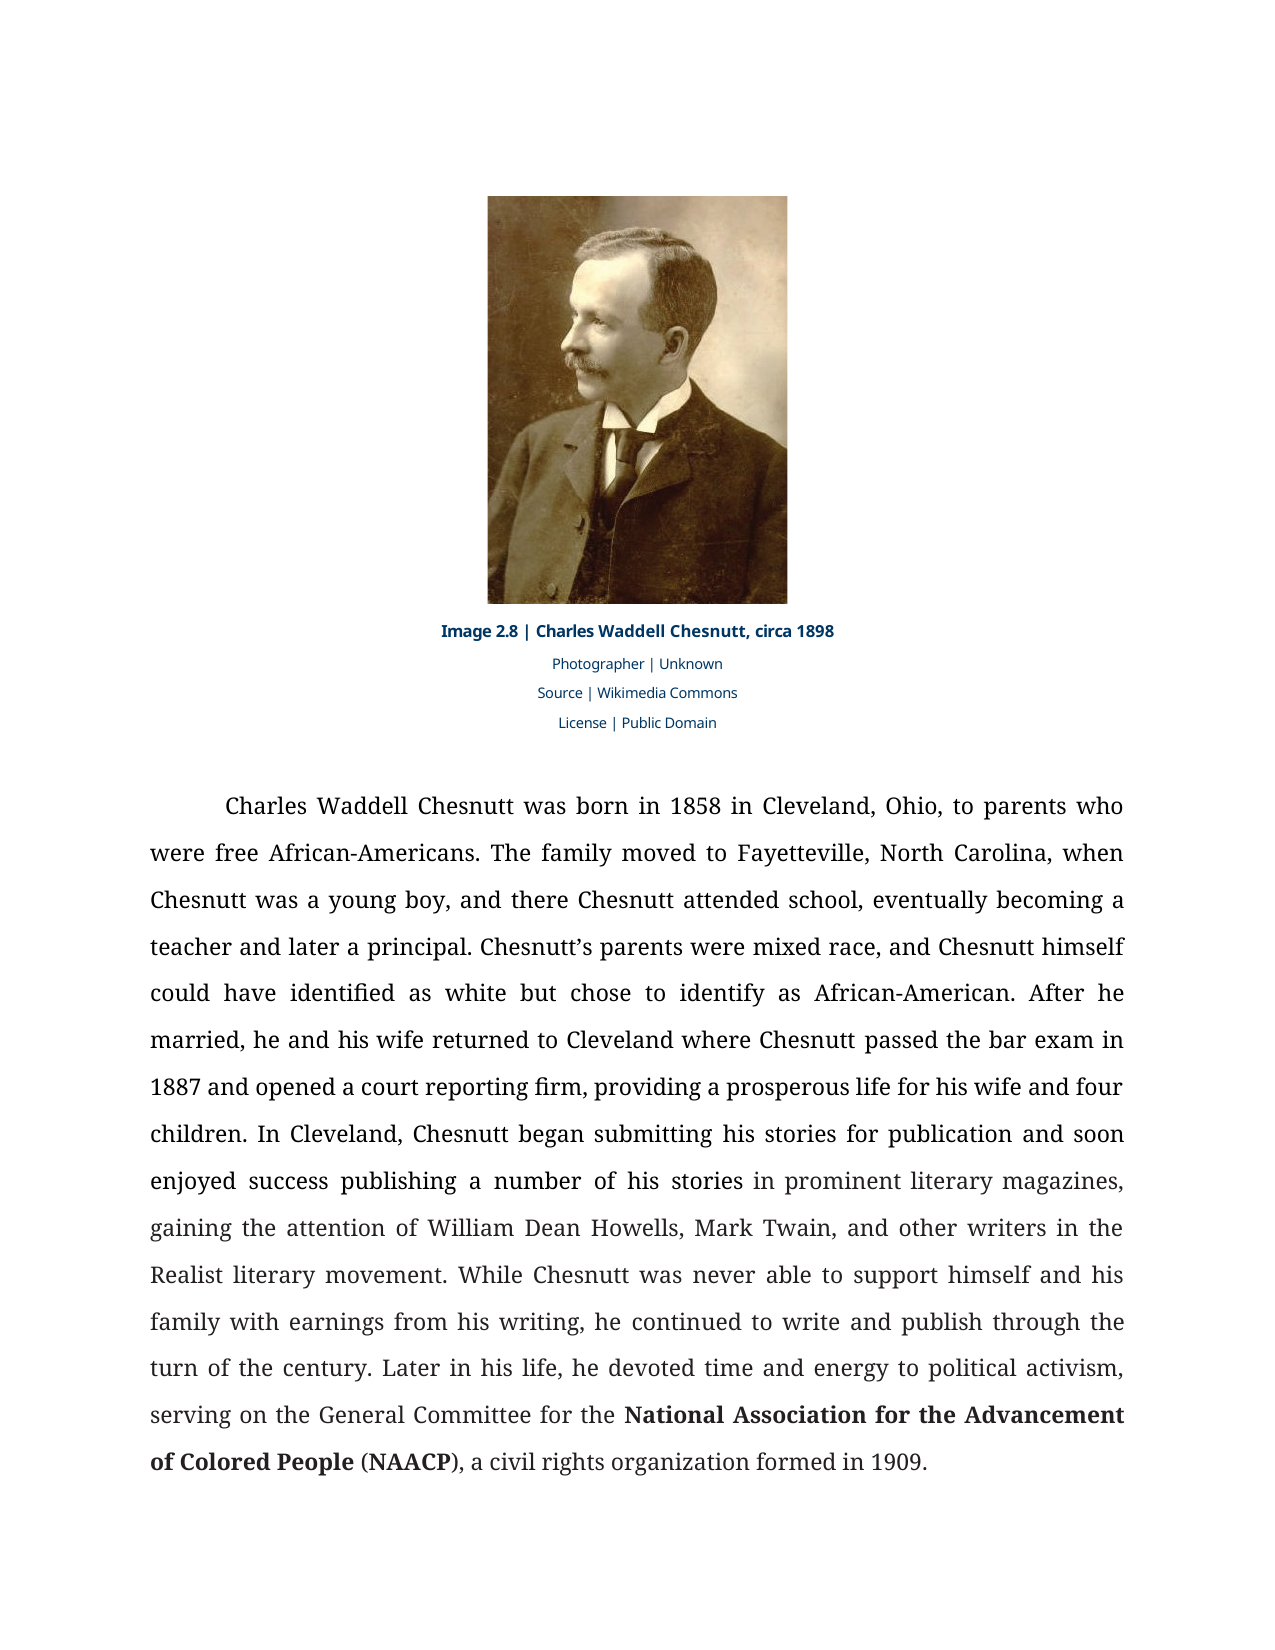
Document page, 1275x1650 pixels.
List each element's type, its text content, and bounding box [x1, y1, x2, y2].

text Photographer | Unknown [150, 653, 1125, 673]
text Source | Wikimedia Commons [150, 683, 1125, 703]
text Image 2.8 | Charles Waddell Chesnutt, circa 1898 [150, 619, 1125, 642]
picture [487, 196, 788, 604]
text License | Public Domain [150, 713, 1125, 733]
text Charles Waddell Chesnutt was born in 1858 in Cleveland, Ohio, to parents who were free African-Americans. The family moved to Fayetteville, North Carolina, when Chesnutt was a young boy, and there Chesnutt attended school, eventually becoming a teacher and later a principal. Chesnutt’s parents were mixed race, and Chesnutt himself could have identified as white but chose to identify as African-American. After he married, he and his wife returned to Cleveland where Chesnutt passed the bar exam in 1887 and opened a court reporting firm, providing a prosperous life for his wife and four children. In Cleveland, Chesnutt began submitting his stories for publication and soon enjoyed success publishing a number of his stories in prominent literary magazines, gaining the attention of William Dean Howells, Mark Twain, and other writers in the Realist literary movement. While Chesnutt was never able to support himself and his family with earnings from his writing, he continued to write and publish through the turn of the century. Later in his life, he devoted time and energy to political activism, serving on the General Committee for the National Association for the Advancement of Colored People (NAACP), a civil rights organization formed in 1909. [150, 790, 1125, 1477]
